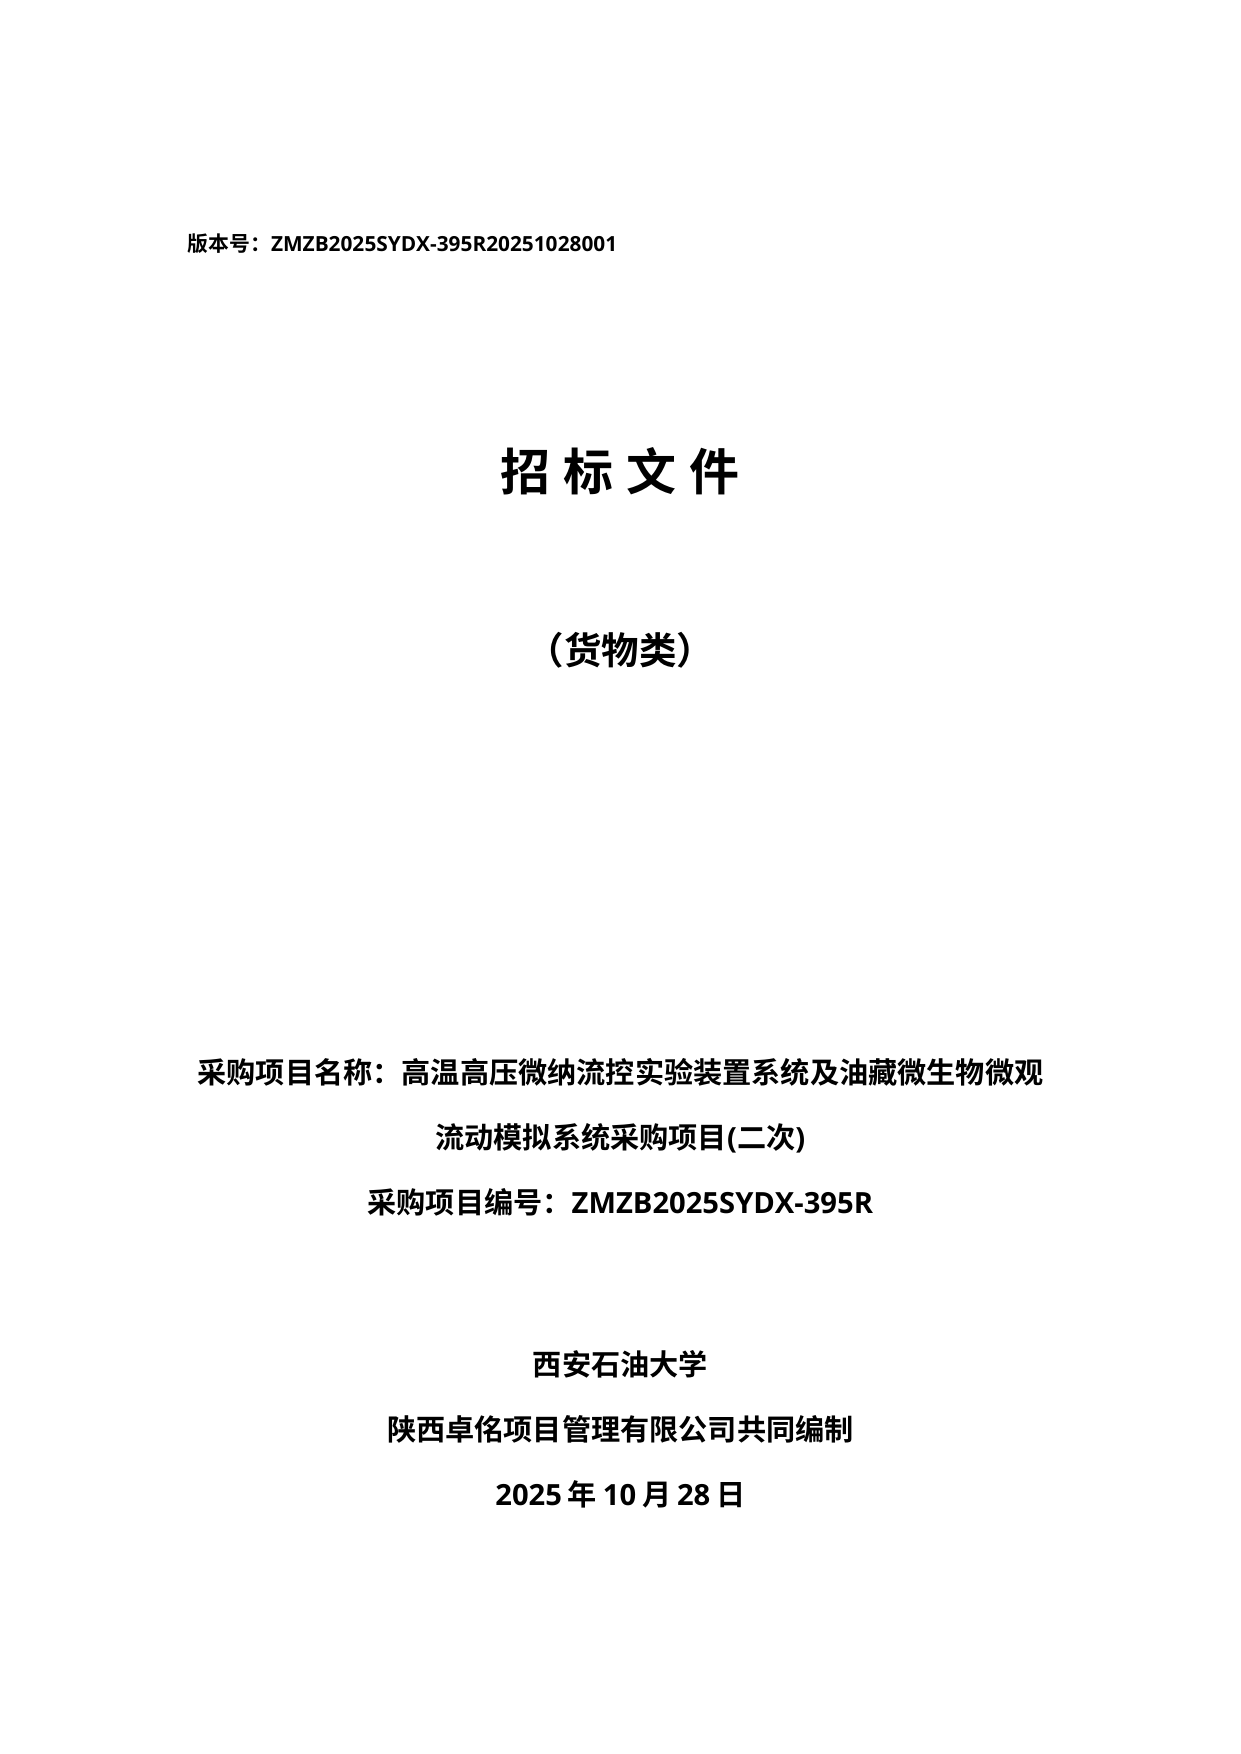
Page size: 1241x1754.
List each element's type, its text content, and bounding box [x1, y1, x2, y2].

text 采购项目名称：高温高压微纳流控实验装置系统及油藏微生物微观流动模拟系统采购项目(二次) [187, 1039, 1053, 1169]
text （货物类） [187, 617, 1053, 1039]
text 版本号：ZMZB2025SYDX-395R20251028001 [187, 227, 1053, 422]
text 陕西卓佲项目管理有限公司共同编制 [187, 1397, 1053, 1462]
text 2025年10月28日 [187, 1462, 1053, 1527]
text 采购项目编号：ZMZB2025SYDX-395R [187, 1169, 1053, 1332]
text 招 标 文 件 [187, 422, 1053, 617]
text 西安石油大学 [187, 1332, 1053, 1397]
